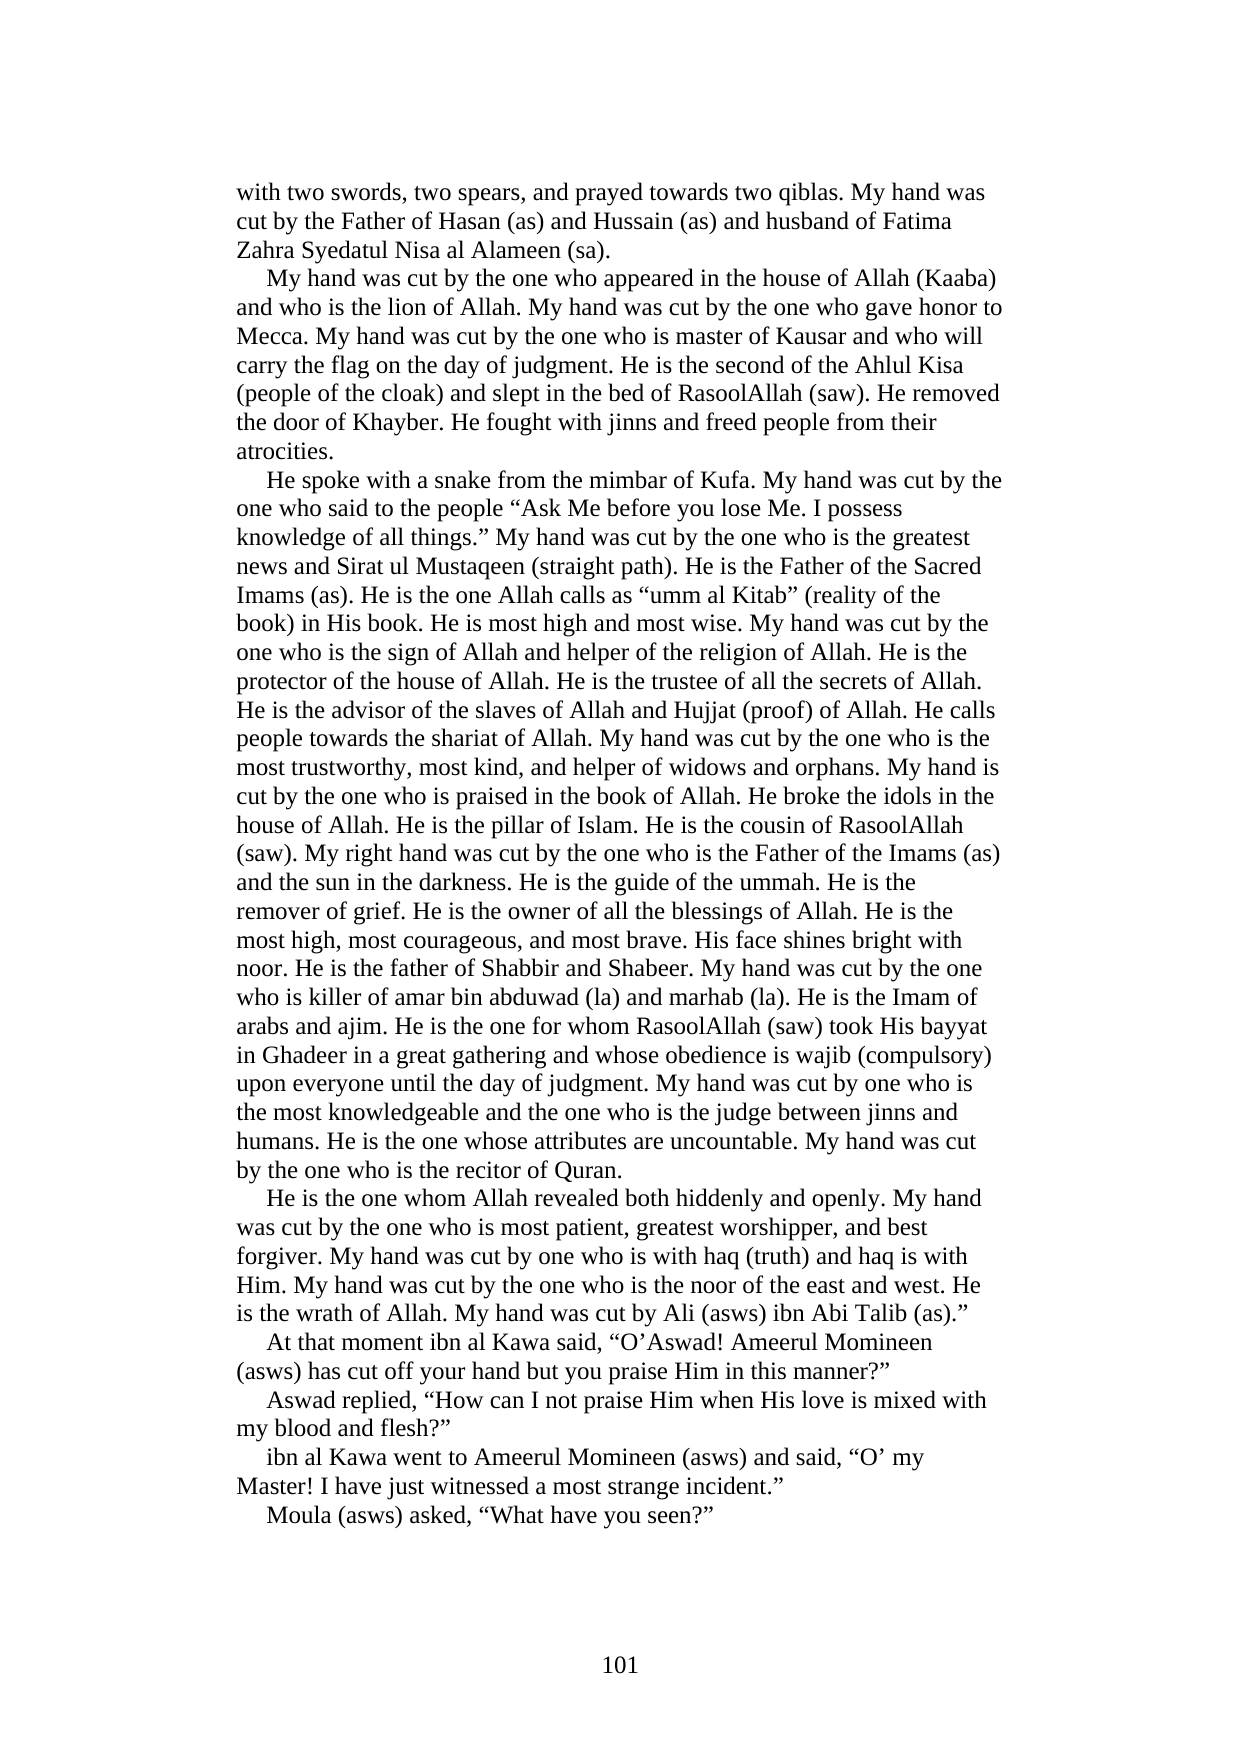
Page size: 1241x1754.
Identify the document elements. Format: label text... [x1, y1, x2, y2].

text He is the one whom Allah revealed both hiddenly and openly. My hand was cut by the one who is most patient, greatest worshipper, and best forgiver. My hand was cut by one who is with haq (truth) and haq is with Him. My hand was cut by the one who is the noor of the east and west. He is the wrath of Allah. My hand was cut by Ali (asws) ibn Abi Talib (as).” [236, 1183, 1004, 1327]
text He spoke with a snake from the mimbar of Kufa. My hand was cut by the one who said to the people “Ask Me before you lose Me. I possess knowledge of all things.” My hand was cut by the one who is the greatest news and Sirat ul Mustaqeen (straight path). He is the Father of the Sacred Imams (as). He is the one Allah calls as “umm al Kitab” (reality of the book) in His book. He is most high and most wise. My hand was cut by the one who is the sign of Allah and helper of the religion of Allah. He is the protector of the house of Allah. He is the trustee of all the secrets of Allah. He is the advisor of the slaves of Allah and Hujjat (proof) of Allah. He calls people towards the shariat of Allah. My hand was cut by the one who is the most trustworthy, most kind, and helper of widows and orphans. My hand is cut by the one who is praised in the book of Allah. He broke the idols in the house of Allah. He is the pillar of Islam. He is the cousin of RasoolAllah (saw). My right hand was cut by the one who is the Father of the Imams (as) and the sun in the darkness. He is the guide of the ummah. He is the remover of grief. He is the owner of all the blessings of Allah. He is the most high, most courageous, and most brave. His face shines bright with noor. He is the father of Shabbir and Shabeer. My hand was cut by the one who is killer of amar bin abduwad (la) and marhab (la). He is the Imam of arabs and ajim. He is the one for whom RasoolAllah (saw) took His bayyat in Ghadeer in a great gathering and whose obedience is wajib (compulsory) upon everyone until the day of judgment. My hand was cut by one who is the most knowledgeable and the one who is the judge between jinns and humans. He is the one whose attributes are uncountable. My hand was cut by the one who is the recitor of Quran. [236, 465, 1004, 1183]
text Moula (asws) asked, “What have you seen?” [236, 1500, 1004, 1528]
text My hand was cut by the one who appeared in the house of Allah (Kaaba) and who is the lion of Allah. My hand was cut by the one who gave honor to Mecca. My hand was cut by the one who is master of Kausar and who will carry the flag on the day of judgment. He is the second of the Ahlul Kisa (people of the cloak) and slept in the bed of RasoolAllah (saw). He removed the door of Khayber. He fought with jinns and freed people from their atrocities. [236, 263, 1004, 465]
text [236, 177, 1004, 263]
text Aswad replied, “How can I not praise Him when His love is mixed with my blood and flesh?” [236, 1385, 1004, 1442]
text At that moment ibn al Kawa said, “O’Aswad! Ameerul Momineen (asws) has cut off your hand but you praise Him in this manner?” [236, 1327, 1004, 1385]
text ibn al Kawa went to Ameerul Momineen (asws) and said, “O’ my Master! I have just witnessed a most strange incident.” [236, 1442, 1004, 1500]
